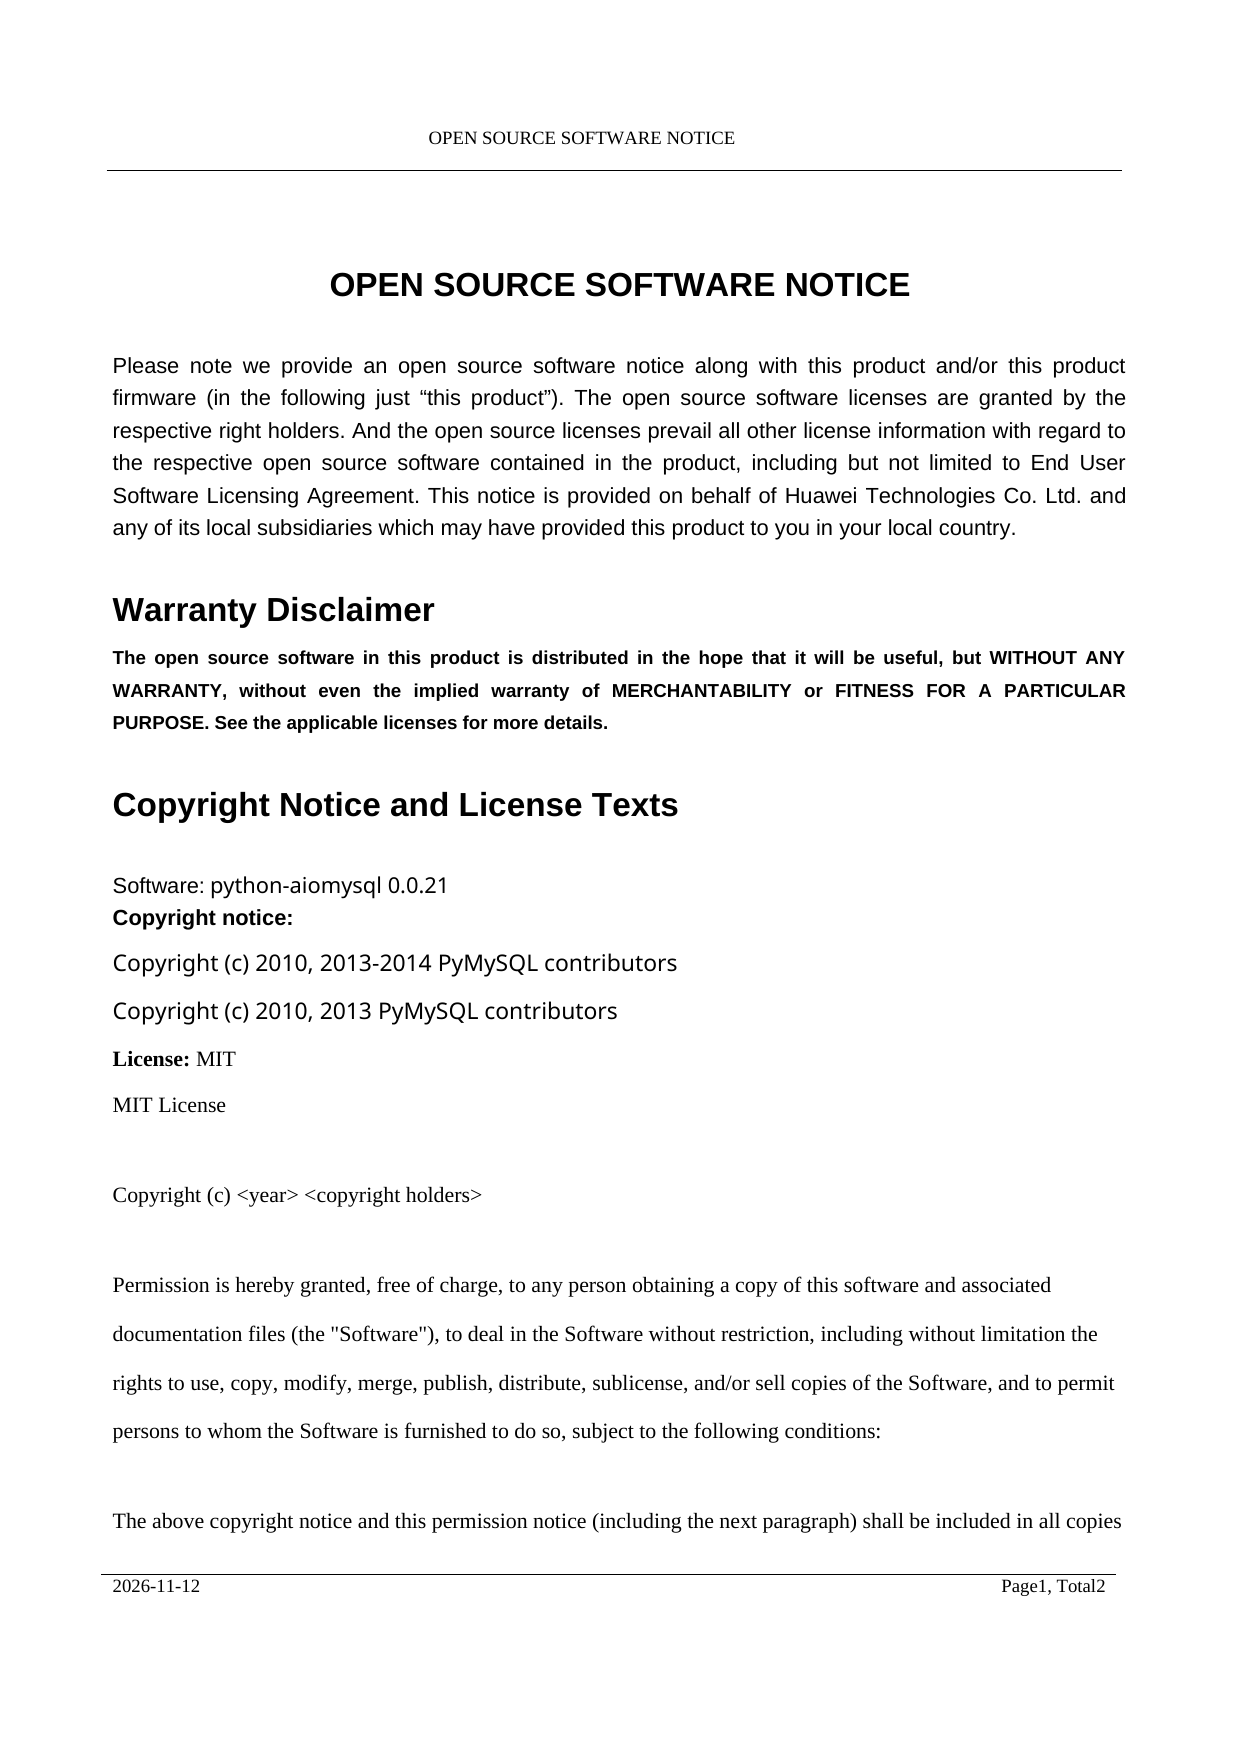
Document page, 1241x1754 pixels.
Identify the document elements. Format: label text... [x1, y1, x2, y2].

text OPEN SOURCE SOFTWARE NOTICE [112, 251, 1128, 316]
text Warranty Disclaimer [112, 576, 1128, 641]
text Copyright notice: [112, 901, 1128, 934]
text Please note we provide an open source software notice along with this product and/or this product firmware (in the following just “this product”). The open source software licenses are granted by the respective right holders. And the open source licenses prevail all other license information with regard to the respective open source software contained in the product, including but not limited to End User Software Licensing Agreement. This notice is provided on behalf of Huawei Technologies Co. Ltd. and any of its local subsidiaries which may have provided this product to you in your local country. [112, 349, 1128, 544]
text License: MIT [112, 1043, 1128, 1075]
text The open source software in this product is distributed in the hope that it will be useful, but WITHOUT ANY WARRANTY, without even the implied warranty of MERCHANTABILITY or FITNESS FOR A PARTICULAR PURPOSE. See the applicable licenses for more details. [112, 641, 1128, 739]
text Copyright Notice and License Texts [112, 771, 1128, 836]
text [112, 1505, 1128, 1537]
text Copyright (c) <year> <copyright holders> [112, 1178, 1128, 1211]
text Copyright (c) 2010, 2013-2014 PyMySQL contributors [112, 947, 1128, 979]
text Permission is hereby granted, free of charge, to any person obtaining a copy of this software and associated documentation files (the "Software"), to deal in the Software without restriction, including without limitation the rights to use, copy, modify, merge, publish, distribute, sublicense, and/or sell copies of the Software, and to permit persons to whom the Software is furnished to do so, subject to the following conditions: [112, 1268, 1128, 1447]
text MIT License [112, 1088, 1128, 1120]
text Software: python-aiomysql 0.0.21 [112, 869, 1128, 901]
text Copyright (c) 2010, 2013 PyMySQL contributors [112, 995, 1128, 1027]
